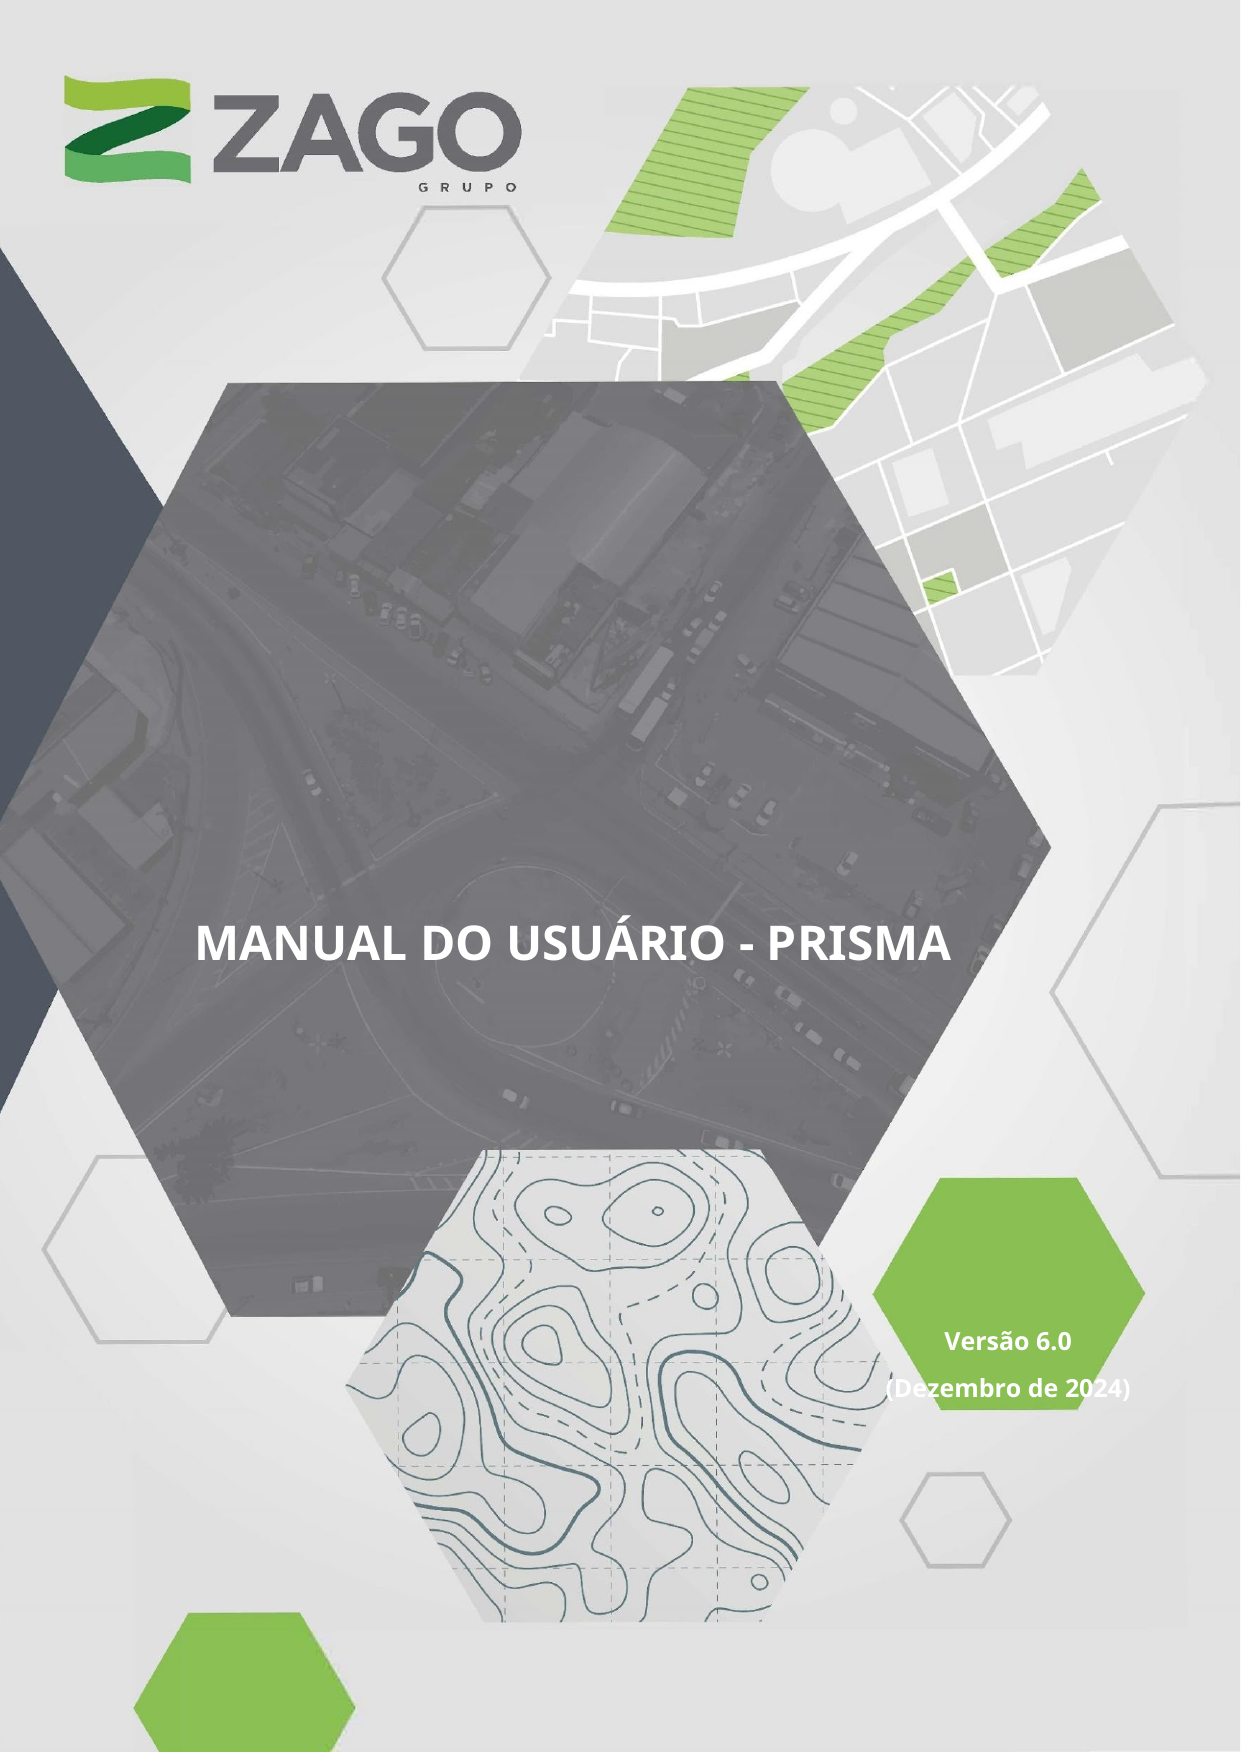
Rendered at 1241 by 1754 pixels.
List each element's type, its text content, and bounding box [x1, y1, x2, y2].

picture [0, 0, 1241, 1752]
text MANUAL DO USUÁRIO - PRISMA [106, 909, 1090, 974]
